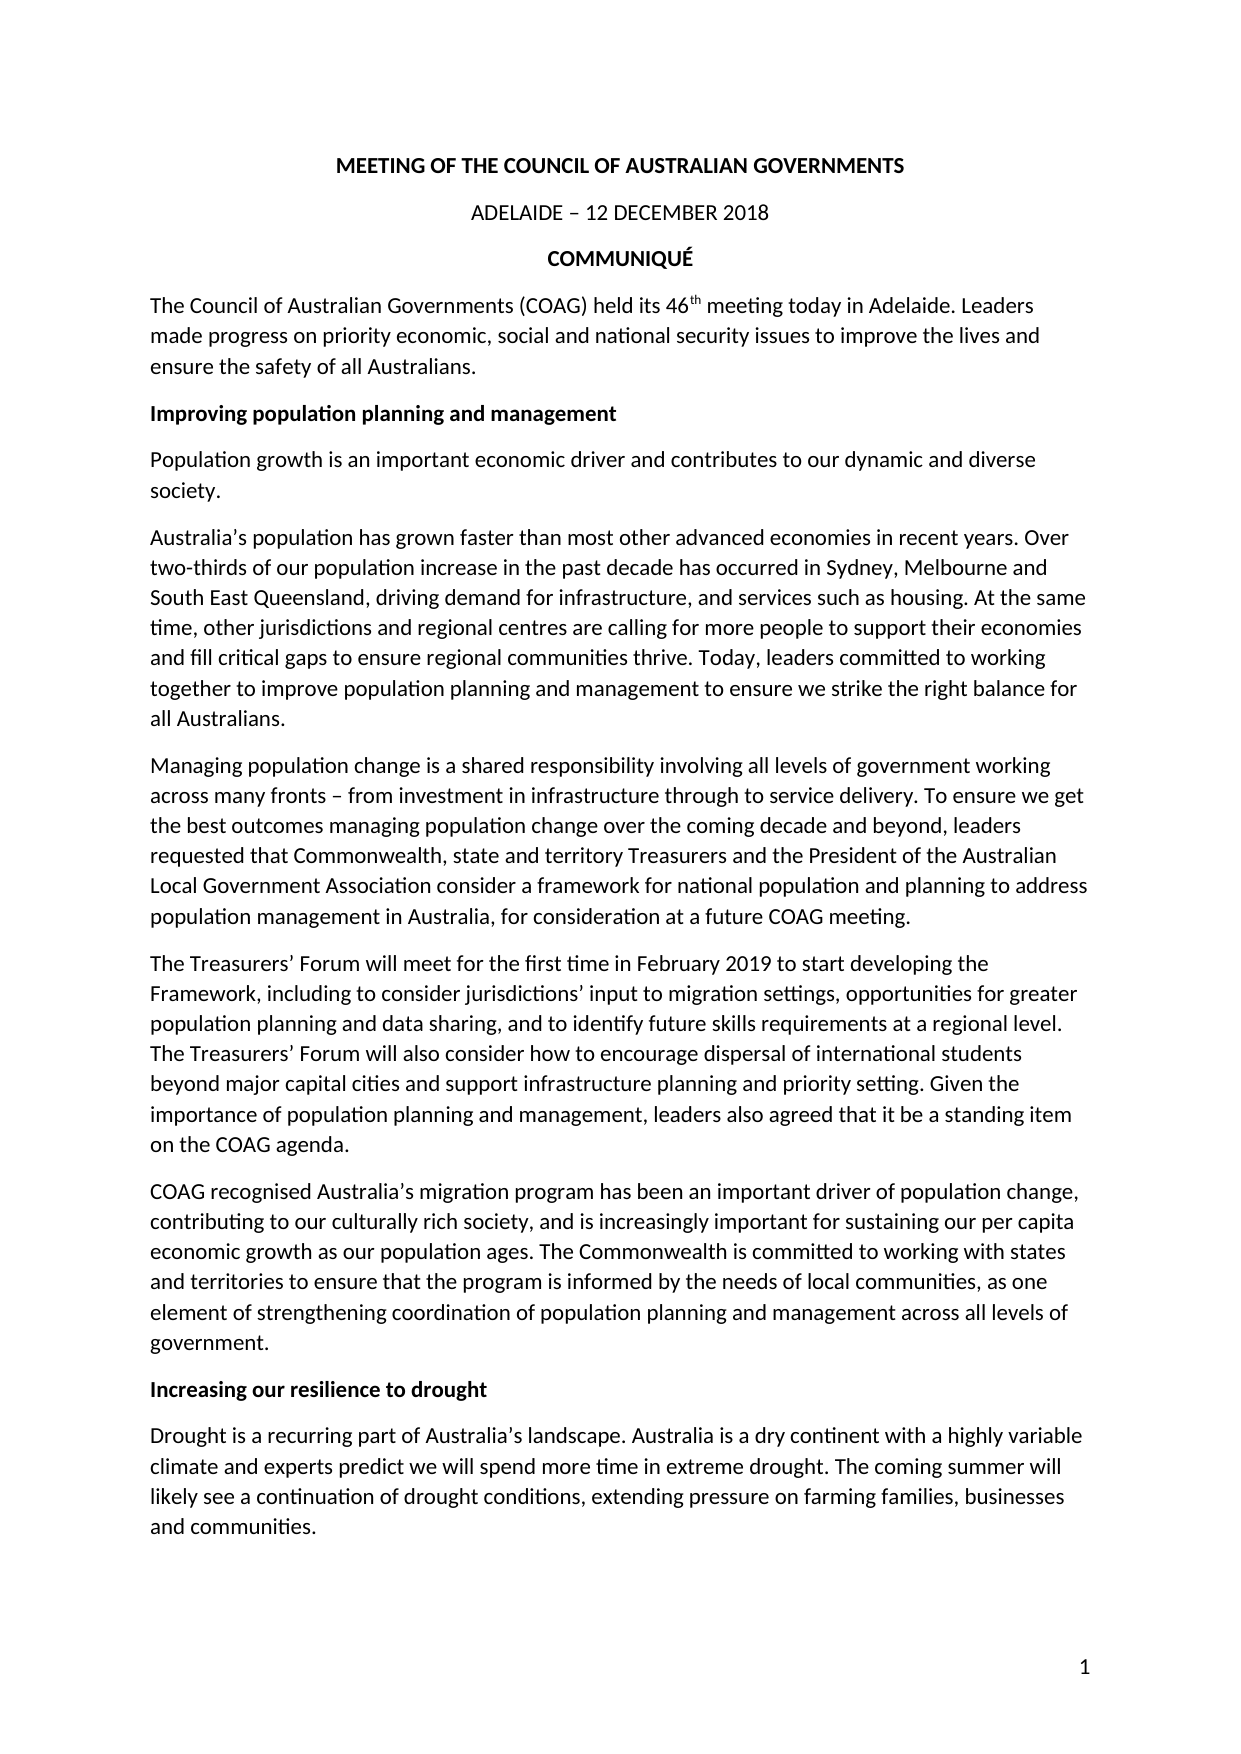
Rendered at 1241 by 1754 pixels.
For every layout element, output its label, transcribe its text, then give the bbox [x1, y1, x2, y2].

text Managing population change is a shared responsibility involving all levels of government working across many fronts – from investment in infrastructure through to service delivery. To ensure we get the best outcomes managing population change over the coming decade and beyond, leaders requested that Commonwealth, state and territory Treasurers and the President of the Australian Local Government Association consider a framework for national population and planning to address population management in Australia, for consideration at a future COAG meeting. [150, 751, 1090, 930]
text COAG recognised Australia’s migration program has been an important driver of population change, contributing to our culturally rich society, and is increasingly important for sustaining our per capita economic growth as our population ages. The Commonwealth is committed to working with states and territories to ensure that the program is informed by the needs of local communities, as one element of strengthening coordination of population planning and management across all levels of government. [150, 1177, 1090, 1356]
text ADELAIDE – 12 DECEMBER 2018 [150, 198, 1090, 226]
text Australia’s population has grown faster than most other advanced economies in recent years. Over two-thirds of our population increase in the past decade has occurred in Sydney, Melbourne and South East Queensland, driving demand for infrastructure, and services such as housing. At the same time, other jurisdictions and regional centres are calling for more people to support their economies and fill critical gaps to ensure regional communities thrive. Today, leaders committed to working together to improve population planning and management to ensure we strike the right balance for all Australians. [150, 523, 1090, 732]
text MEETING OF THE COUNCIL OF AUSTRALIAN GOVERNMENTS [150, 151, 1090, 179]
text Drought is a recurring part of Australia’s landscape. Australia is a dry continent with a highly variable climate and experts predict we will spend more time in extreme drought. The coming summer will likely see a continuation of drought conditions, extending pressure on farming families, businesses and communities. [150, 1422, 1090, 1540]
text Improving population planning and management [150, 399, 1090, 427]
text Population growth is an important economic driver and contributes to our dynamic and diverse society. [150, 446, 1090, 504]
text COMMUNIQUÉ [150, 244, 1090, 272]
text The Treasurers’ Forum will meet for the first time in February 2019 to start developing the Framework, including to consider jurisdictions’ input to migration settings, opportunities for greater population planning and data sharing, and to identify future skills requirements at a regional level. The Treasurers’ Forum will also consider how to encourage dispersal of international students beyond major capital cities and support infrastructure planning and priority setting. Given the importance of population planning and management, leaders also agreed that it be a standing item on the COAG agenda. [150, 949, 1090, 1158]
text Increasing our resilience to drought [150, 1375, 1090, 1403]
text The Council of Australian Governments (COAG) held its 46th meeting today in Adelaide. Leaders made progress on priority economic, social and national security issues to improve the lives and ensure the safety of all Australians. [150, 291, 1090, 380]
